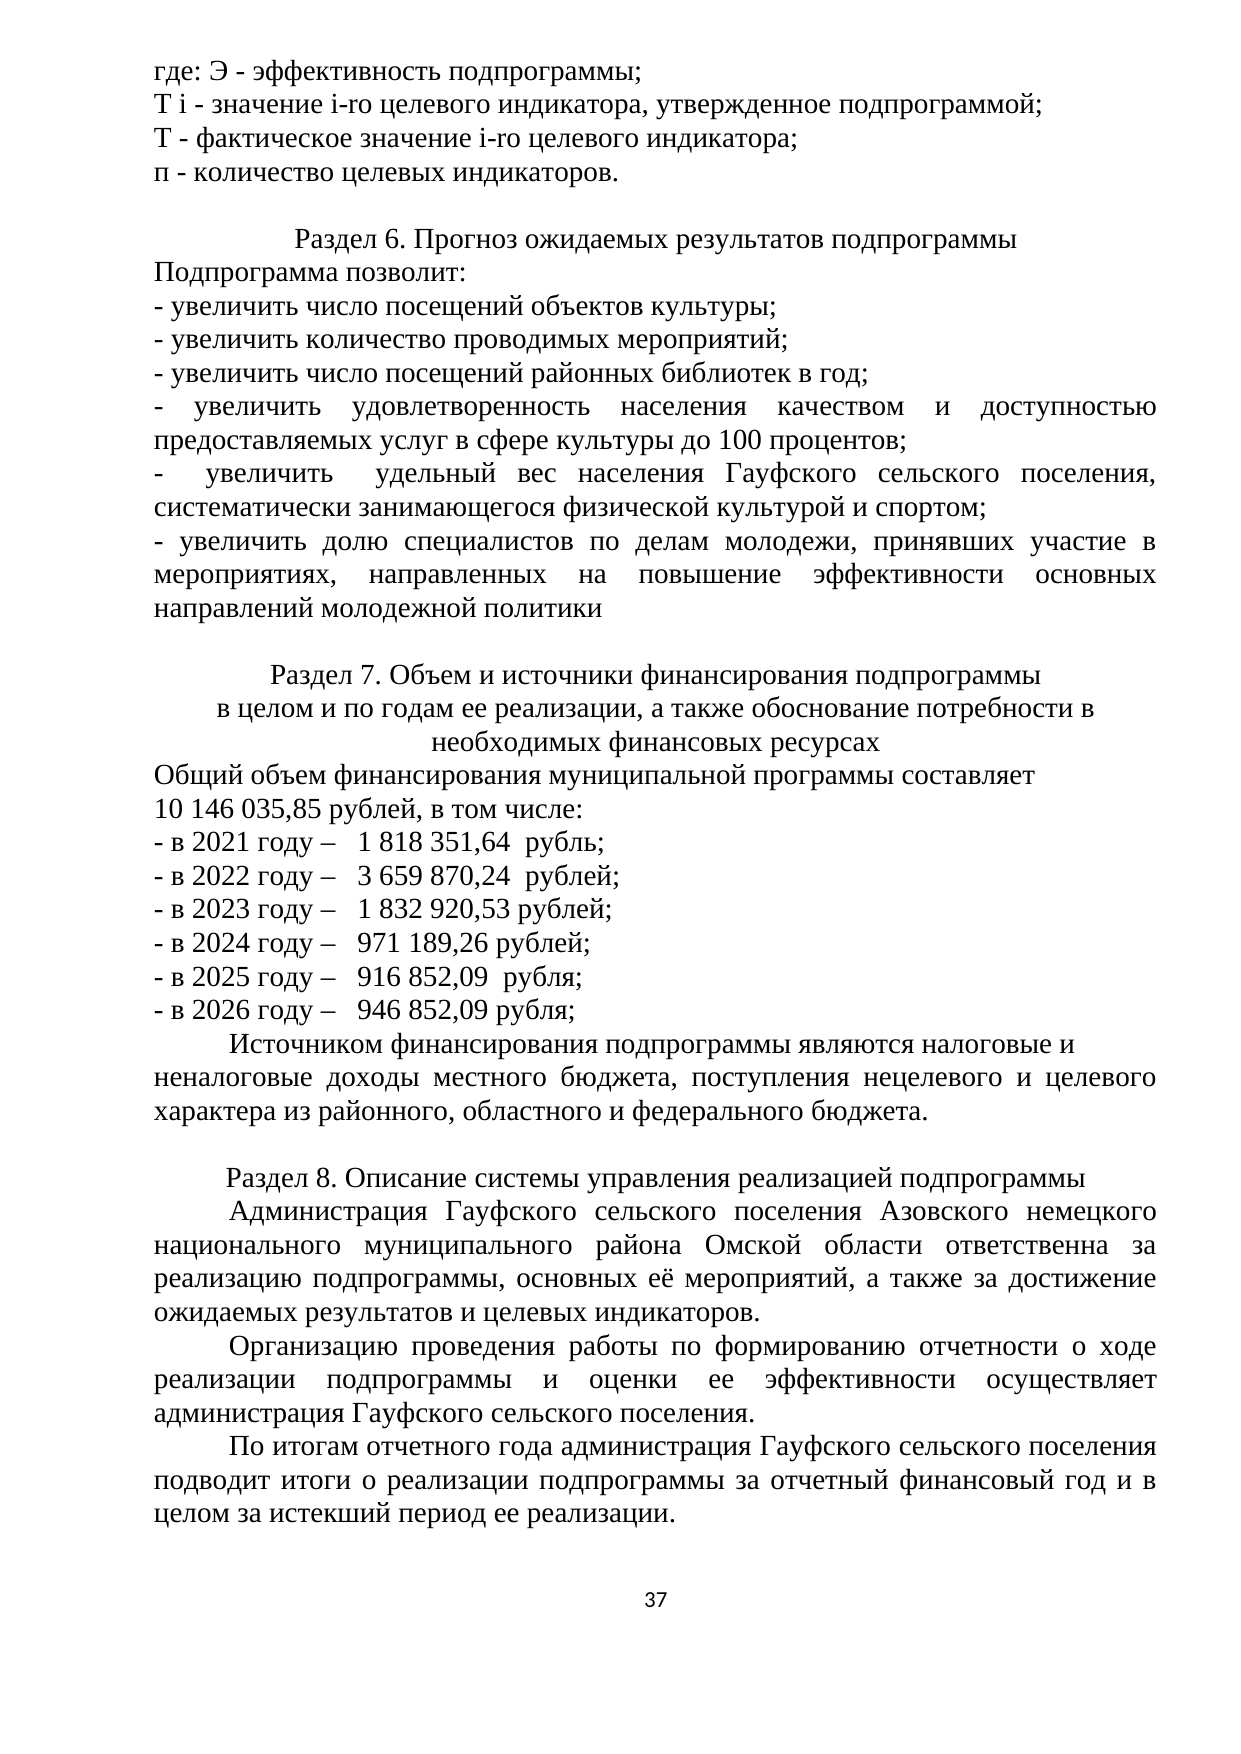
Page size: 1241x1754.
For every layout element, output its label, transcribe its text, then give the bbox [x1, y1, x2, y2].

text - увеличить число посещений объектов культуры; [154, 288, 1157, 321]
text - увеличить количество проводимых мероприятий; [154, 321, 1157, 355]
text Организацию проведения работы по формированию отчетности о ходе реализации подпрограммы и оценки ее эффективности осуществляет администрация Гауфского сельского поселения. [154, 1328, 1157, 1428]
text - увеличить число посещений районных библиотек в год; [154, 355, 1157, 388]
text По итогам отчетного года администрация Гауфского сельского поселения подводит итоги о реализации подпрограммы за отчетный финансовый год и в целом за истекший период ее реализации. [154, 1428, 1157, 1529]
text Общий объем финансирования муниципальной программы составляет [154, 757, 1157, 791]
text - в 2023 году – 1 832 920,53 рублей; [154, 892, 1157, 925]
text - в 2024 году – 971 189,26 рублей; [154, 925, 1157, 959]
text - в 2025 году – 916 852,09 рубля; [154, 959, 1157, 992]
text неналоговые доходы местного бюджета, поступления нецелевого и целевого характера из районного, областного и федерального бюджета. [154, 1059, 1157, 1126]
text Раздел 8. Описание системы управления реализацией подпрограммы [154, 1160, 1157, 1193]
text Администрация Гауфского сельского поселения Азовского немецкого национального муниципального района Омской области ответственна за реализацию подпрограммы, основных её мероприятий, а также за достижение ожидаемых результатов и целевых индикаторов. [154, 1193, 1157, 1328]
text п - количество целевых индикаторов. [154, 154, 1157, 187]
text где: Э - эффективность подпрограммы; [154, 53, 1157, 87]
text Подпрограмма позволит: [154, 254, 1157, 288]
text - увеличить удовлетворенность населения качеством и доступностью предоставляемых услуг в сфере культуры до 100 процентов; [154, 388, 1157, 456]
text - увеличить долю специалистов по делам молодежи, принявших участие в мероприятиях, направленных на повышение эффективности основных направлений молодежной политики [154, 523, 1157, 623]
text - в 2026 году – 946 852,09 рубля; [154, 992, 1157, 1026]
text Источником финансирования подпрограммы являются налоговые и [154, 1026, 1157, 1059]
text в целом и по годам ее реализации, а также обоснование потребности в необходимых финансовых ресурсах [154, 690, 1157, 757]
text - в 2021 году – 1 818 351,64 рубль; [154, 824, 1157, 858]
text Т i - значение i-ro целевого индикатора, утвержденное подпрограммой; [154, 87, 1157, 120]
text - в 2022 году – 3 659 870,24 рублей; [154, 858, 1157, 892]
text Раздел 6. Прогноз ожидаемых результатов подпрограммы [154, 221, 1157, 254]
text 10 146 035,85 рублей, в том числе: [154, 791, 1157, 824]
text - увеличить удельный вес населения Гауфского сельского поселения, систематически занимающегося физической культурой и спортом; [154, 456, 1157, 523]
text Раздел 7. Объем и источники финансирования подпрограммы [154, 657, 1157, 690]
text Т - фактическое значение i-ro целевого индикатора; [154, 120, 1157, 154]
